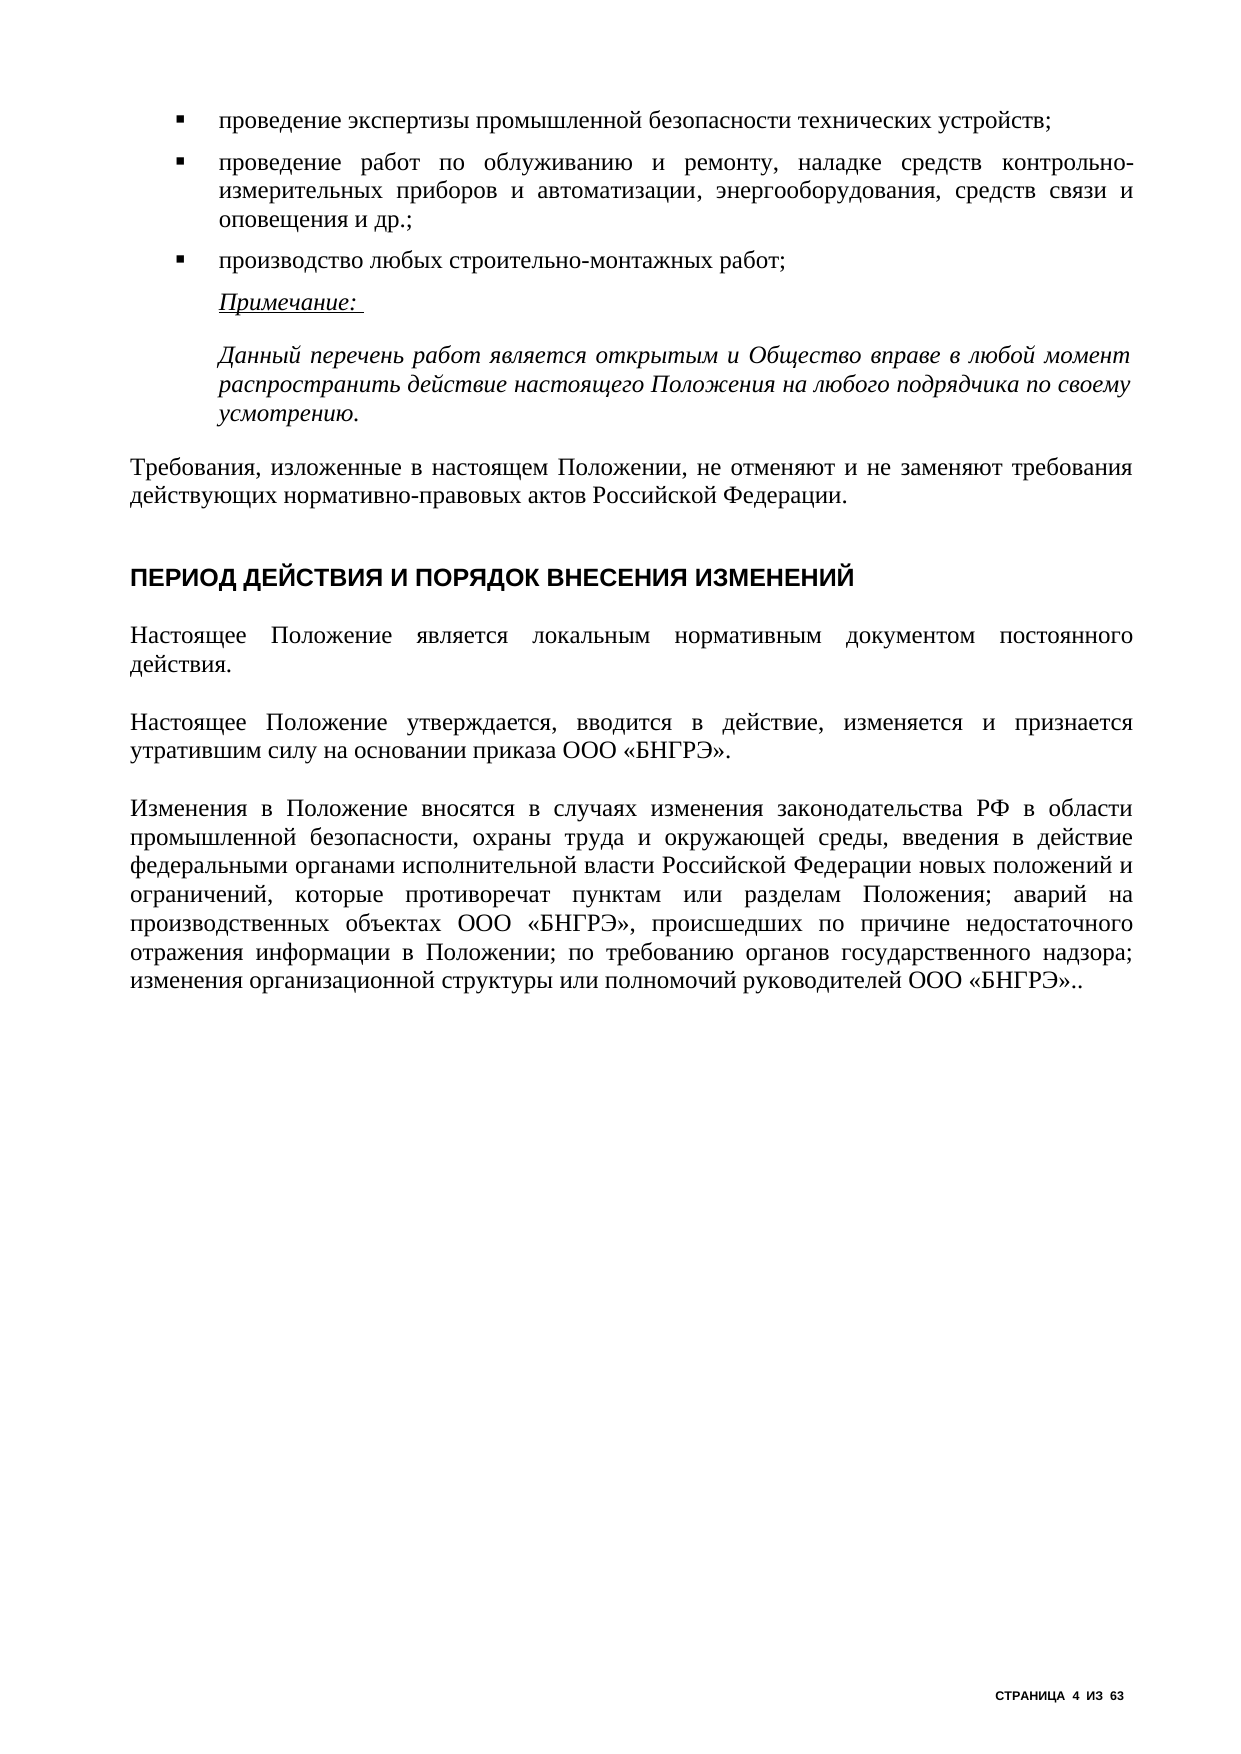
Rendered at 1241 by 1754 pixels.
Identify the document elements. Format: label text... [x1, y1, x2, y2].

text Примечание: [130, 287, 1134, 316]
text ПЕРИОД ДЕЙСТВИЯ И ПОРЯДОК ВНЕСЕНИЯ ИЗМЕНЕНИЙ [130, 563, 1134, 592]
text Требования, изложенные в настоящем Положении, не отменяют и не заменяют требования действующих нормативно-правовых актов Российской Федерации. [130, 452, 1134, 509]
text Настоящее Положение утверждается, вводится в действие, изменяется и признается утратившим силу на основании приказа ООО «БНГРЭ». [130, 707, 1134, 764]
list производство любых строительно-монтажных работ; [174, 246, 1134, 274]
text Данный перечень работ является открытым и Общество вправе в любой момент распространить действие настоящего Положения на любого подрядчика по своему усмотрению. [218, 341, 1134, 427]
list проведение экспертизы промышленной безопасности технических устройств; [174, 106, 1134, 134]
list проведение работ по облуживанию и ремонту, наладке средств контрольно-измерительных приборов и автоматизации, энергооборудования, средств связи и оповещения и др.; [174, 147, 1134, 233]
text Изменения в Положение вносятся в случаях изменения законодательства РФ в области промышленной безопасности, охраны труда и окружающей среды, введения в действие федеральными органами исполнительной власти Российской Федерации новых положений и ограничений, которые противоречат пунктам или разделам Положения; аварий на производственных объектах ООО «БНГРЭ», происшедших по причине недостаточного отражения информации в Положении; по требованию органов государственного надзора; изменения организационной структуры или полномочий руководителей ООО «БНГРЭ».. [130, 793, 1134, 994]
text Настоящее Положение является локальным нормативным документом постоянного действия. [130, 621, 1134, 678]
